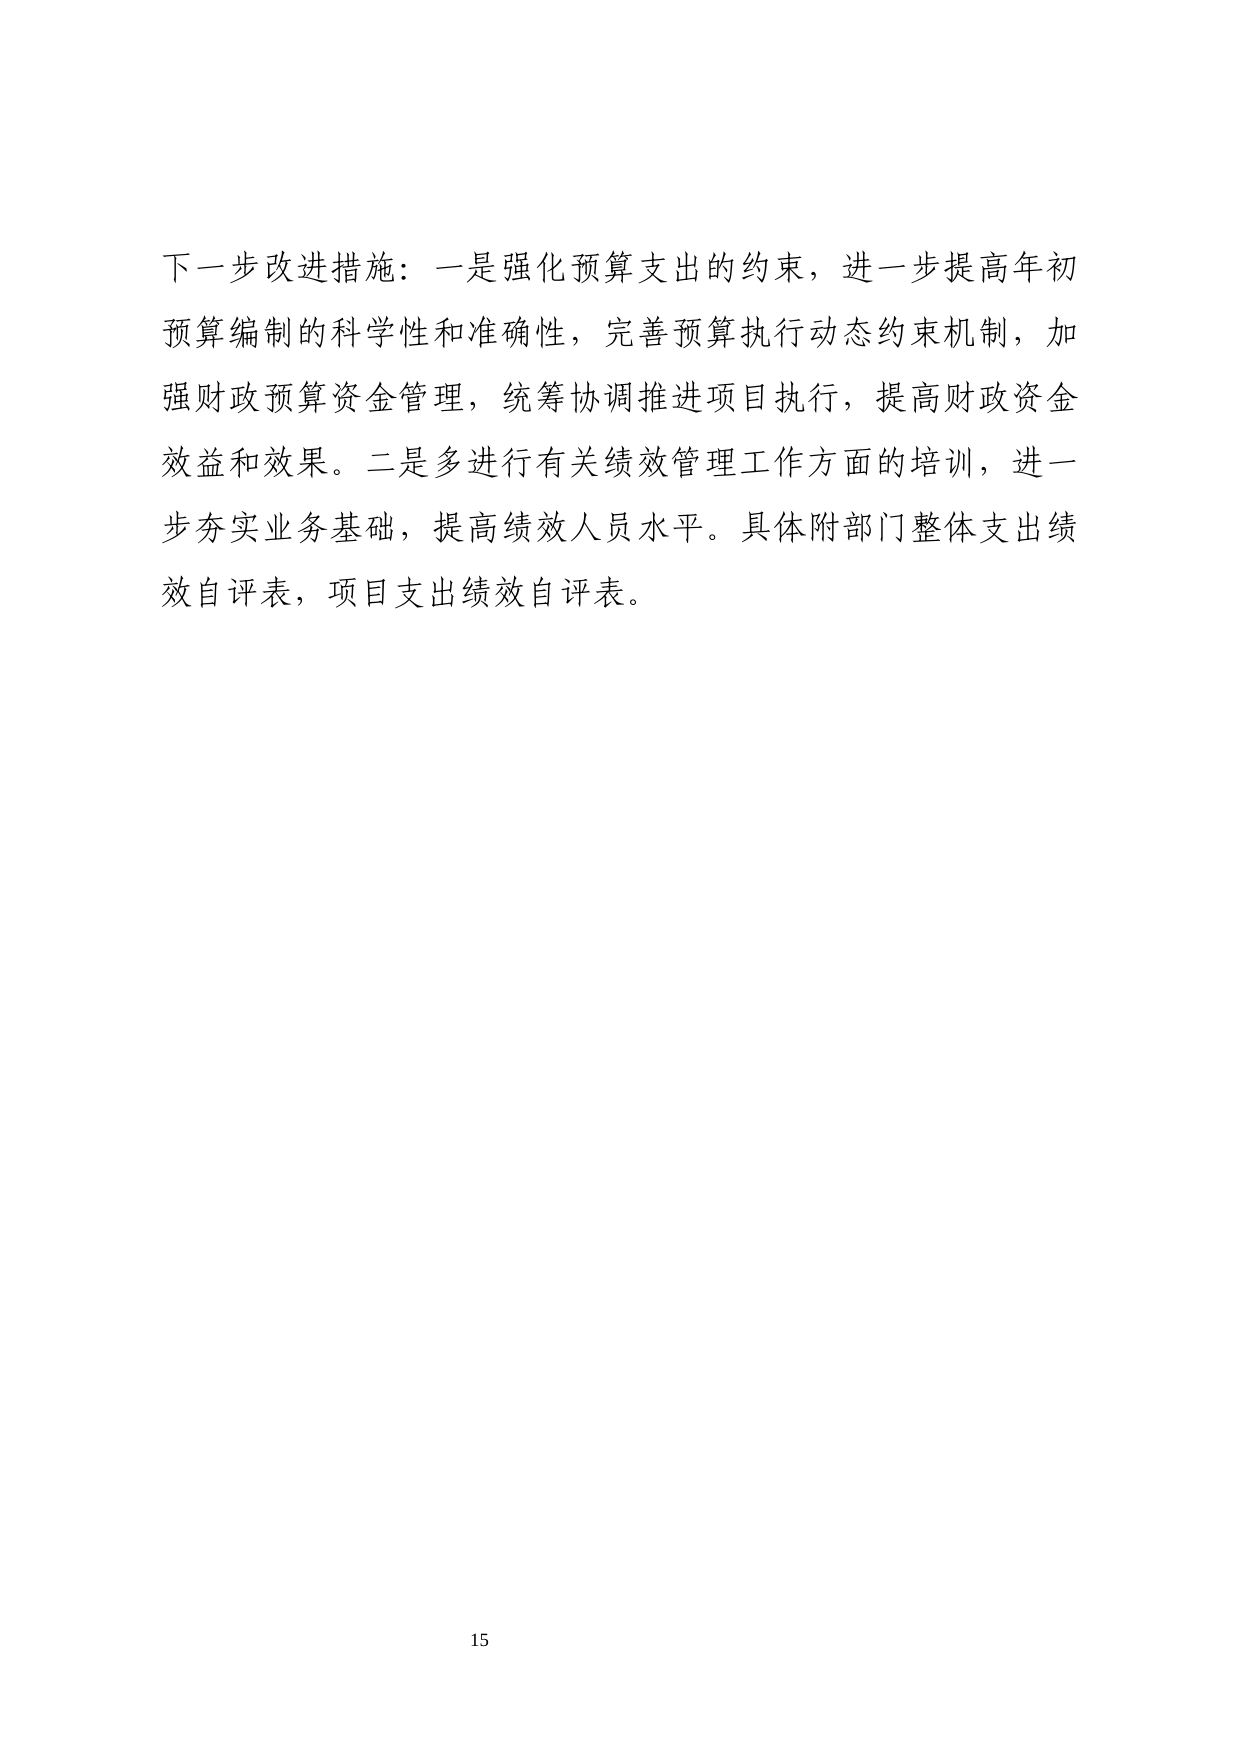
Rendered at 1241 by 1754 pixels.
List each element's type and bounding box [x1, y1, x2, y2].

text [159, 233, 1081, 623]
